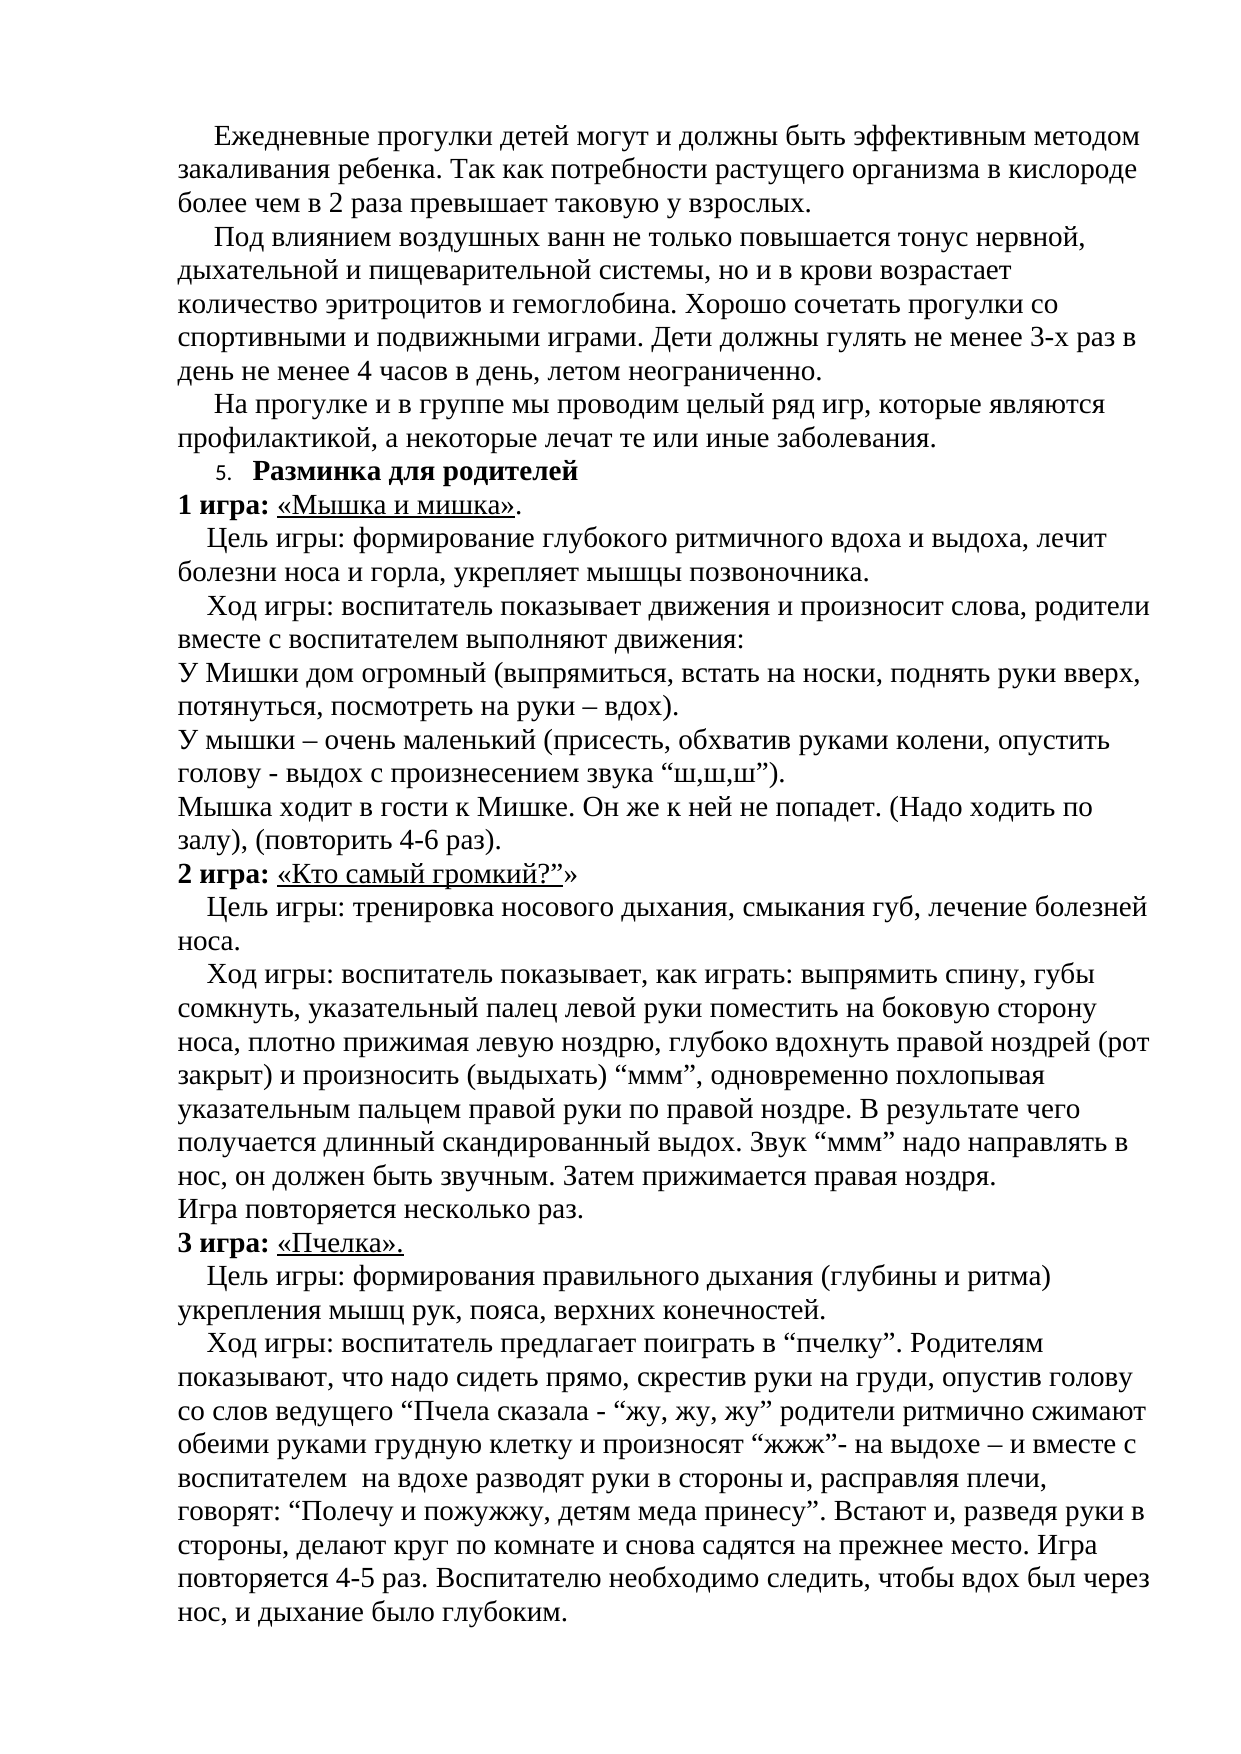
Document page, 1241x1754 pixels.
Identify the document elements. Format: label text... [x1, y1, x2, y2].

text 3 игра: «Пчелка». [177, 1225, 1152, 1258]
text Ход игры: воспитатель показывает, как играть: выпрямить спину, губы сомкнуть, указательный палец левой руки поместить на боковую сторону носа, плотно прижимая левую ноздрю, глубоко вдохнуть правой ноздрей (рот закрыт) и произносить (выдыхать) “ммм”, одновременно похлопывая указательным пальцем правой руки по правой ноздре. В результате чего получается длинный скандированный выдох. Звук “ммм” надо направлять в нос, он должен быть звучным. Затем прижимается правая ноздря. [177, 957, 1152, 1191]
text У Мишки дом огромный (выпрямиться, встать на носки, поднять руки вверх, потянуться, посмотреть на руки – вдох). [177, 655, 1152, 722]
text Мышка ходит в гости к Мишке. Он же к ней не попадет. (Надо ходить по залу), (повторить 4-6 раз). [177, 789, 1152, 856]
text 1 игра: «Мышка и мишка». [177, 487, 1152, 521]
text Цель игры: тренировка носового дыхания, смыкания губ, лечение болезней носа. [177, 889, 1152, 957]
text Ход игры: воспитатель показывает движения и произносит слова, родители вместе с воспитателем выполняют движения: [177, 588, 1152, 655]
text Цель игры: формирование глубокого ритмичного вдоха и выдоха, лечит болезни носа и горла, укрепляет мышцы позвоночника. [177, 521, 1152, 588]
list Разминка для родителей [215, 453, 1152, 487]
text 2 игра: «Кто самый громкий?”» [177, 856, 1152, 889]
text На прогулке и в группе мы проводим целый ряд игр, которые являются профилактикой, а некоторые лечат те или иные заболевания. [177, 386, 1152, 453]
text Ход игры: воспитатель предлагает поиграть в “пчелку”. Родителям показывают, что надо сидеть прямо, скрестив руки на груди, опустив голову со слов ведущего “Пчела сказала - “жу, жу, жу” родители ритмично сжимают обеими руками грудную клетку и произносят “жжж”- на выдохе – и вместе с воспитателем на вдохе разводят руки в стороны и, расправляя плечи, говорят: “Полечу и пожужжу, детям меда принесу”. Встают и, разведя руки в стороны, делают круг по комнате и снова садятся на прежнее место. Игра повторяется 4-5 раз. Воспитателю необходимо следить, чтобы вдох был через нос, и дыхание было глубоким. [177, 1326, 1152, 1627]
text Ежедневные прогулки детей могут и должны быть эффективным методом закаливания ребенка. Так как потребности растущего организма в кислороде более чем в 2 раза превышает таковую у взрослых. [177, 118, 1152, 219]
text Цель игры: формирования правильного дыхания (глубины и ритма) укрепления мышц рук, пояса, верхних конечностей. [177, 1258, 1152, 1326]
text У мышки – очень маленький (присесть, обхватив руками колени, опустить голову - выдох с произнесением звука “ш,ш,ш”). [177, 722, 1152, 789]
text Игра повторяется несколько раз. [177, 1191, 1152, 1225]
text Под влиянием воздушных ванн не только повышается тонус нервной, дыхательной и пищеварительной системы, но и в крови возрастает количество эритроцитов и гемоглобина. Хорошо сочетать прогулки со спортивными и подвижными играми. Дети должны гулять не менее 3-х раз в день не менее 4 часов в день, летом неограниченно. [177, 219, 1152, 386]
